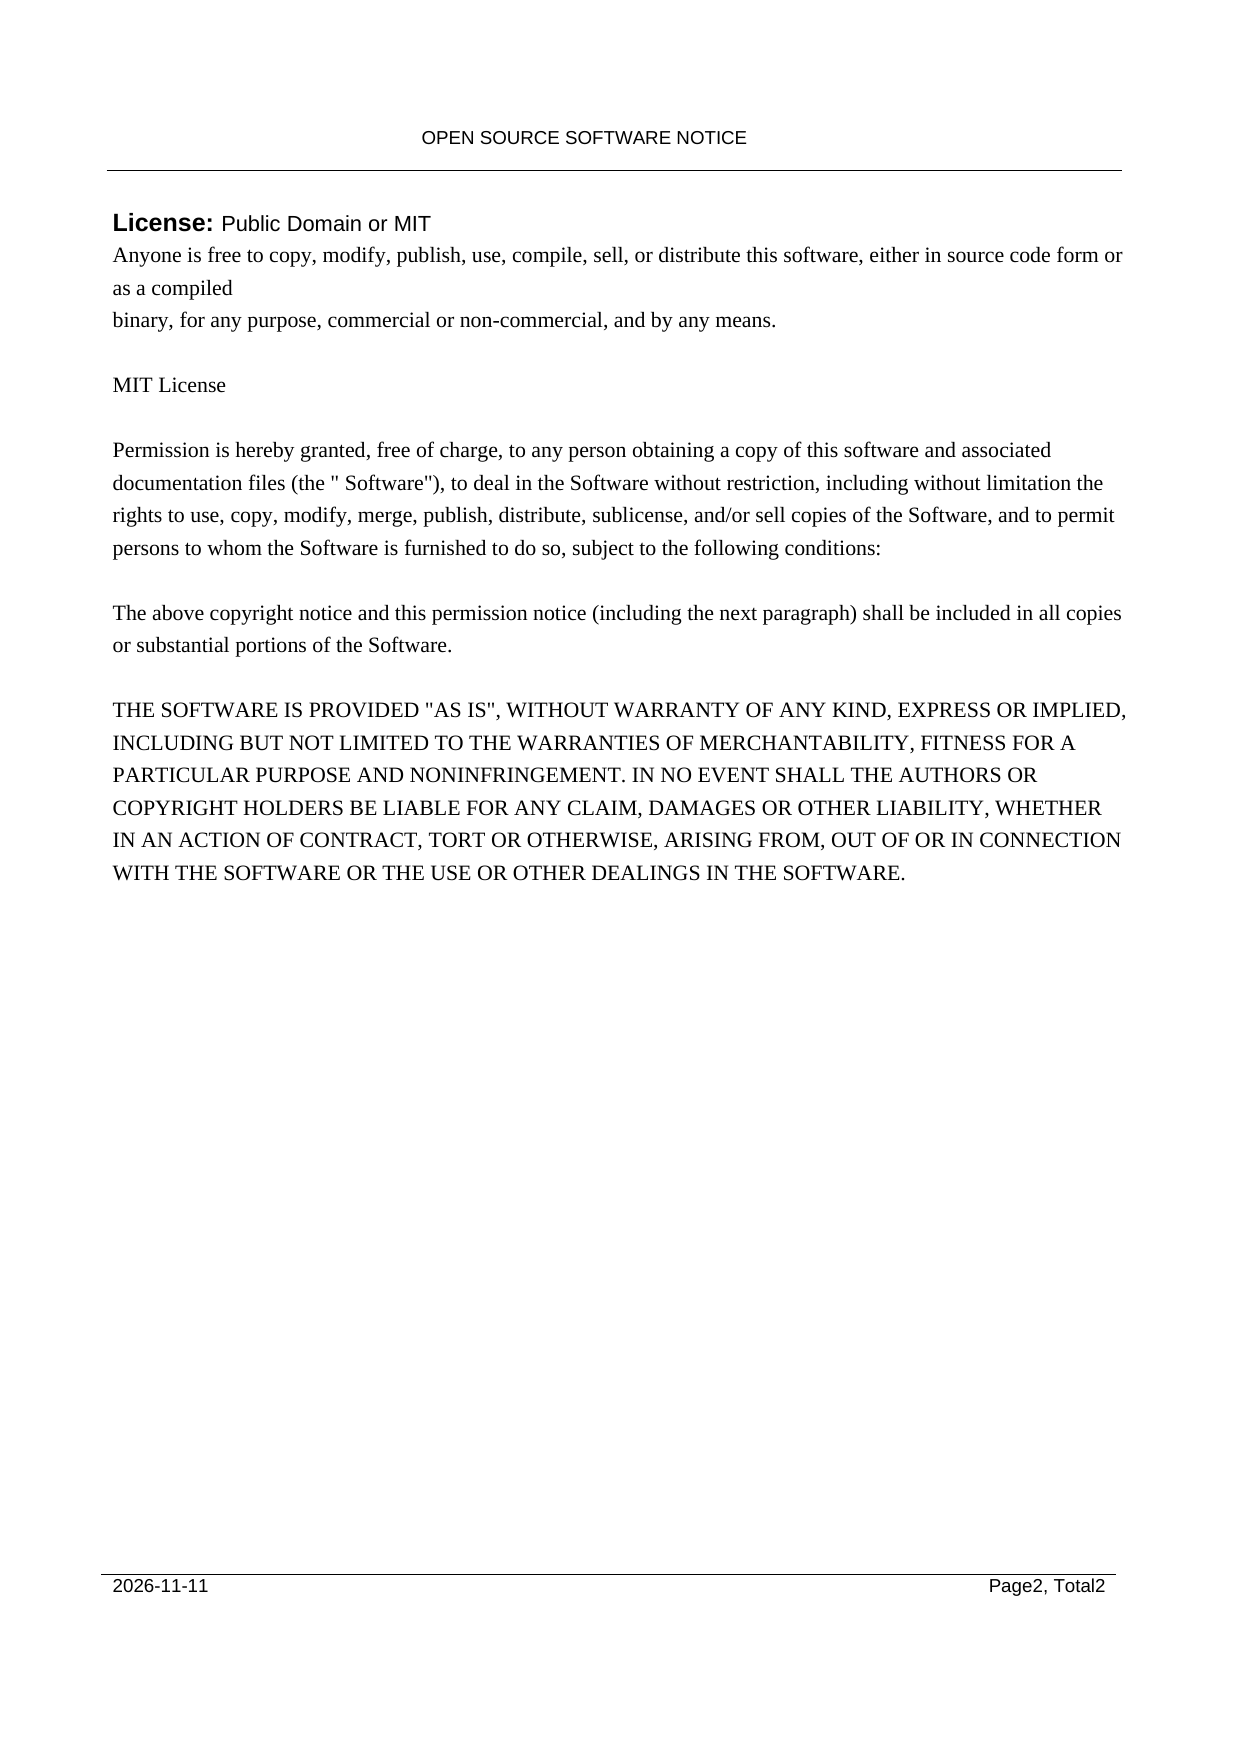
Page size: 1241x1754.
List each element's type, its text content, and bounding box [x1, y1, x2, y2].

text Anyone is free to copy, modify, publish, use, compile, sell, or distribute this software, either in source code form or as a compiled binary, for any purpose, commercial or non-commercial, and by any means. MIT License Permission is hereby granted, free of charge, to any person obtaining a copy of this software and associated documentation files (the " Software"), to deal in the Software without restriction, including without limitation the rights to use, copy, modify, merge, publish, distribute, sublicense, and/or sell copies of the Software, and to permit persons to whom the Software is furnished to do so, subject to the following conditions: The above copyright notice and this permission notice (including the next paragraph) shall be included in all copies or substantial portions of the Software. THE SOFTWARE IS PROVIDED "AS IS", WITHOUT WARRANTY OF ANY KIND, EXPRESS OR IMPLIED, INCLUDING BUT NOT LIMITED TO THE WARRANTIES OF MERCHANTABILITY, FITNESS FOR A PARTICULAR PURPOSE AND NONINFRINGEMENT. IN NO EVENT SHALL THE AUTHORS OR COPYRIGHT HOLDERS BE LIABLE FOR ANY CLAIM, DAMAGES OR OTHER LIABILITY, WHETHER IN AN ACTION OF CONTRACT, TORT OR OTHERWISE, ARISING FROM, OUT OF OR IN CONNECTION WITH THE SOFTWARE OR THE USE OR OTHER DEALINGS IN THE SOFTWARE. [112, 239, 1128, 921]
text License: Public Domain or MIT [112, 206, 1128, 239]
